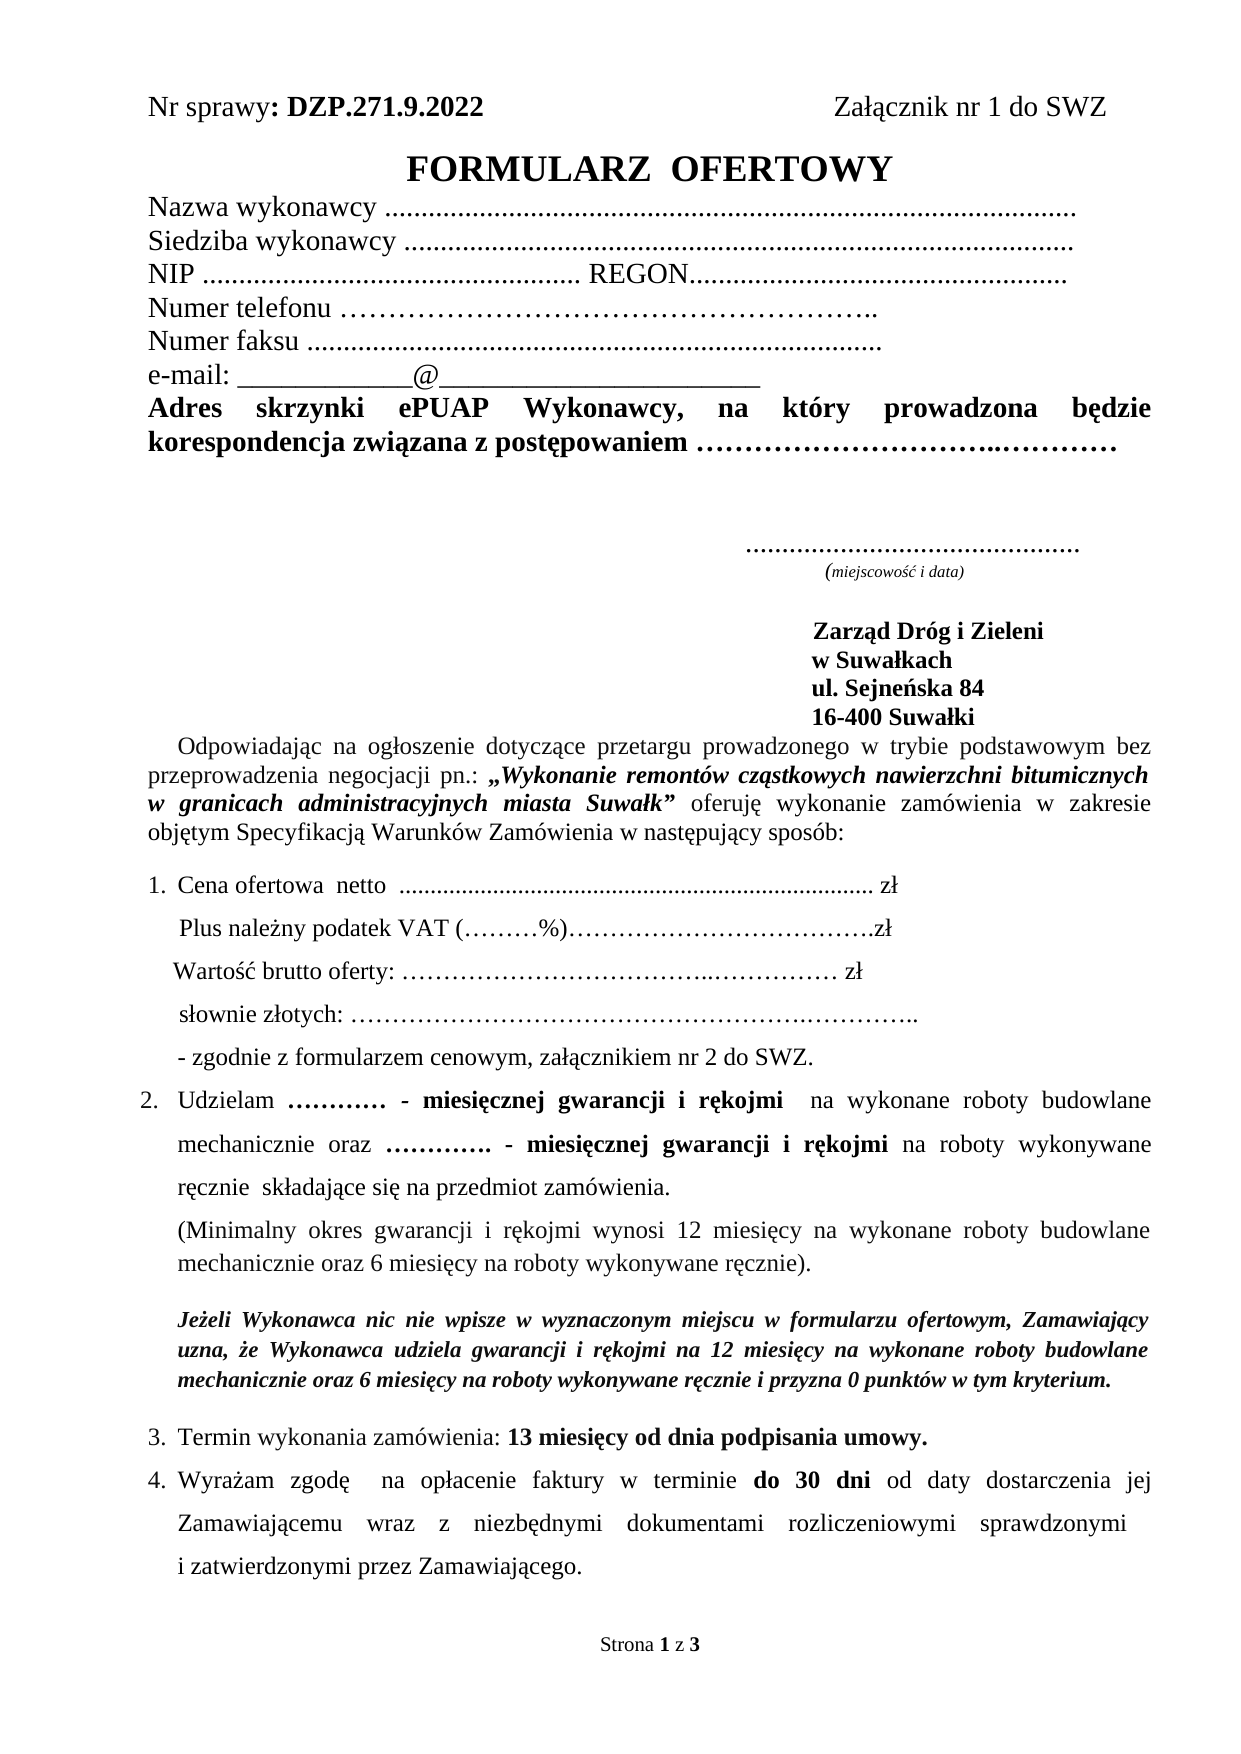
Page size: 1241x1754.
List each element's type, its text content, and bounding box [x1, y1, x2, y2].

text Adres skrzynki ePUAP Wykonawcy, na który prowadzona będzie korespondencja związana z postępowaniem …………………………..………… [148, 391, 1152, 458]
text .............................................. [148, 525, 1152, 558]
text Siedziba wykonawcy ............................................................................................ [148, 223, 1152, 256]
list Udzielam ………… - miesięcznej gwarancji i rękojmi na wykonane roboty budowlane mechanicznie oraz …………. - miesięcznej gwarancji i rękojmi na roboty wykonywane ręcznie składające się na przedmiot zamówienia. [140, 1086, 1152, 1201]
text e-mail: ____________@______________________ [148, 357, 1152, 391]
text Numer telefonu ……………………………………………….. [148, 290, 1152, 323]
list Termin wykonania zamówienia: 13 miesięcy od dnia podpisania umowy. [148, 1422, 1152, 1450]
text 16-400 Suwałki [280, 702, 1152, 731]
subtitle FORMULARZ OFERTOWY [148, 146, 1152, 189]
list Cena ofertowa netto ............................................................................ zł [148, 870, 1152, 899]
list Wyrażam zgodę na opłacenie faktury w terminie do 30 dni od daty dostarczenia jej Zamawiającemu wraz z niezbędnymi dokumentami rozliczeniowymi sprawdzonymi i zatwierdzonymi przez Zamawiającego. [148, 1465, 1152, 1580]
subtitle Zarząd Dróg i Zieleni w Suwałkach [811, 616, 1152, 673]
text NIP .................................................... REGON.................................................... [148, 256, 1152, 290]
text - zgodnie z formularzem cenowym, załącznikiem nr 2 do SWZ. [148, 1042, 1152, 1071]
text (miejscowość i data) [148, 558, 1152, 582]
subtitle Nr sprawy: DZP.271.9.2022 Załącznik nr 1 do SWZ [148, 89, 1152, 122]
text Plus należny podatek VAT (………%)……………………………….zł [148, 913, 1152, 942]
text Numer faksu ............................................................................... [148, 323, 1152, 357]
text Jeżeli Wykonawca nic nie wpisze w wyznaczonym miejscu w formularzu ofertowym, Zamawiający uzna, że Wykonawca udziela gwarancji i rękojmi na 12 miesięcy na wykonane roboty budowlane mechanicznie oraz 6 miesięcy na roboty wykonywane ręcznie i przyzna 0 punktów w tym kryterium. [177, 1306, 1152, 1393]
text Nazwa wykonawcy ............................................................................................... [148, 189, 1152, 223]
text słownie złotych: ……………………………………………….………….. [148, 999, 1152, 1028]
text Odpowiadając na ogłoszenie dotyczące przetargu prowadzonego w trybie podstawowym bez przeprowadzenia negocjacji pn.: „Wykonanie remontów cząstkowych nawierzchni bitumicznych w granicach administracyjnych miasta Suwałk” oferuję wykonanie zamówienia w zakresie objętym Specyfikacją Warunków Zamówienia w następujący sposób: [148, 731, 1152, 846]
text ul. Sejneńska 84 [280, 673, 1152, 702]
text Wartość brutto oferty: ………………………………..…………… zł [148, 956, 1152, 985]
text (Minimalny okres gwarancji i rękojmi wynosi 12 miesięcy na wykonane roboty budowlane mechanicznie oraz 6 miesięcy na roboty wykonywane ręcznie). [177, 1215, 1152, 1277]
